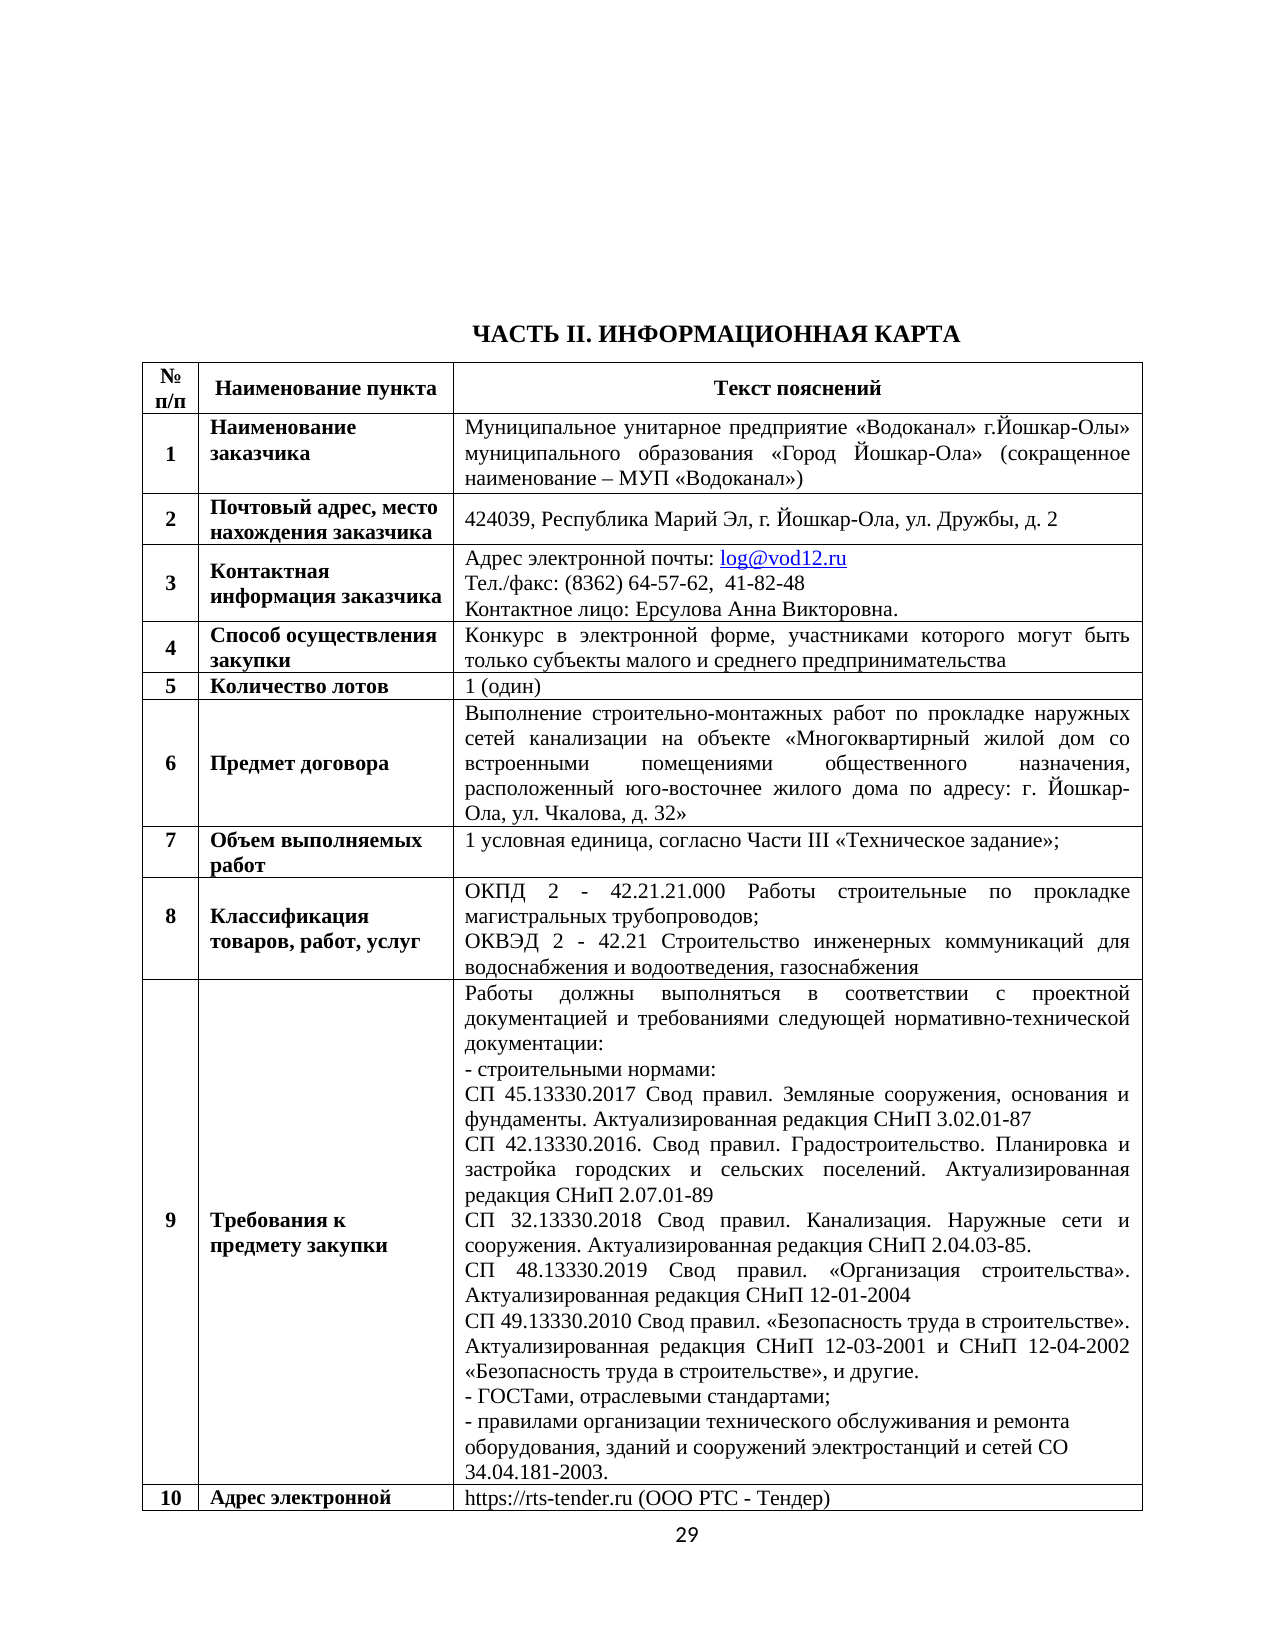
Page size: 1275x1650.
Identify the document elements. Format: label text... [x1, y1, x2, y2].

table_cell Объем выполняемых работ [199, 827, 453, 877]
table_cell Предмет договора [199, 700, 453, 826]
table_header № п/п [143, 363, 198, 413]
table_cell 10 [143, 1485, 198, 1510]
table_cell Почтовый адрес, место нахождения заказчика [199, 494, 453, 544]
table_cell 8 [143, 878, 198, 979]
table_cell Контактная информация заказчика [199, 545, 453, 621]
table_cell 9 [143, 980, 198, 1484]
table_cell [199, 1485, 453, 1510]
table_cell ОКПД 2 - 42.21.21.000 Работы строительные по прокладке магистральных трубопроводов; ОКВЭД 2 - 42.21 Строительство инженерных коммуникаций для водоснабжения и водоотведения, газоснабжения [454, 878, 1142, 979]
table_cell Наименование заказчика [199, 414, 453, 493]
table_cell 1 (один) [454, 673, 1142, 698]
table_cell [454, 1485, 1142, 1510]
table_cell Муниципальное унитарное предприятие «Водоканал» г.Йошкар-Олы» муниципального образования «Город Йошкар-Ола» (сокращенное наименование – МУП «Водоканал») [454, 414, 1142, 493]
table_cell 2 [143, 494, 198, 544]
table_cell Требования к предмету закупки [199, 980, 453, 1484]
table_cell Количество лотов [199, 673, 453, 698]
table_cell 424039, Республика Марий Эл, г. Йошкар-Ола, ул. Дружбы, д. 2 [454, 494, 1142, 544]
table_cell Конкурс в электронной форме, участниками которого могут быть только субъекты малого и среднего предпринимательства [454, 622, 1142, 672]
table_cell 7 [143, 827, 198, 877]
table_cell Работы должны выполняться в соответствии с проектной документацией и требованиями следующей нормативно-технической документации: - строительными нормами: СП 45.13330.2017 Свод правил. Земляные сооружения, основания и фундаменты. Актуализированная редакция СНиП 3.02.01-87 СП 42.13330.2016. Свод правил. Градостроительство. Планировка и застройка городских и сельских поселений. Актуализированная редакция СНиП 2.07.01-89 СП 32.13330.2018 Свод правил. Канализация. Наружные сети и сооружения. Актуализированная редакция СНиП 2.04.03-85. СП 48.13330.2019 Свод правил. «Организация строительства». Актуализированная редакция СНиП 12-01-2004 СП 49.13330.2010 Свод правил. «Безопасность труда в строительстве». Актуализированная редакция СНиП 12-03-2001 и СНиП 12-04-2002 «Безопасность труда в строительстве», и другие. - ГОСТами, отраслевыми стандартами; - правилами организации технического обслуживания и ремонта оборудования, зданий и сооружений электростанций и сетей СО 34.04.181-2003. [454, 980, 1142, 1484]
table_cell Адрес электронной почты: log@vod12.ru Тел./факс: (8362) 64-57-62, 41-82-48 Контактное лицо: Ерсулова Анна Викторовна. [454, 545, 1142, 621]
table_cell 4 [143, 622, 198, 672]
table_cell 3 [143, 545, 198, 621]
table_cell Выполнение строительно-монтажных работ по прокладке наружных сетей канализации на объекте «Многоквартирный жилой дом со встроенными помещениями общественного назначения, расположенный юго-восточнее жилого дома по адресу: г. Йошкар-Ола, ул. Чкалова, д. 32» [454, 700, 1142, 826]
table_cell 6 [143, 700, 198, 826]
table_cell 5 [143, 673, 198, 698]
table_header Наименование пункта [199, 363, 453, 413]
table_header Текст пояснений [454, 363, 1142, 413]
text ЧАСТЬ II. ИНФОРМАЦИОННАЯ КАРТА [187, 319, 1186, 347]
table_cell 1 [143, 414, 198, 493]
table_cell 1 условная единица, согласно Части III «Техническое задание»; [454, 827, 1142, 877]
table_cell Классификация товаров, работ, услуг [199, 878, 453, 979]
table_cell Способ осуществления закупки [199, 622, 453, 672]
